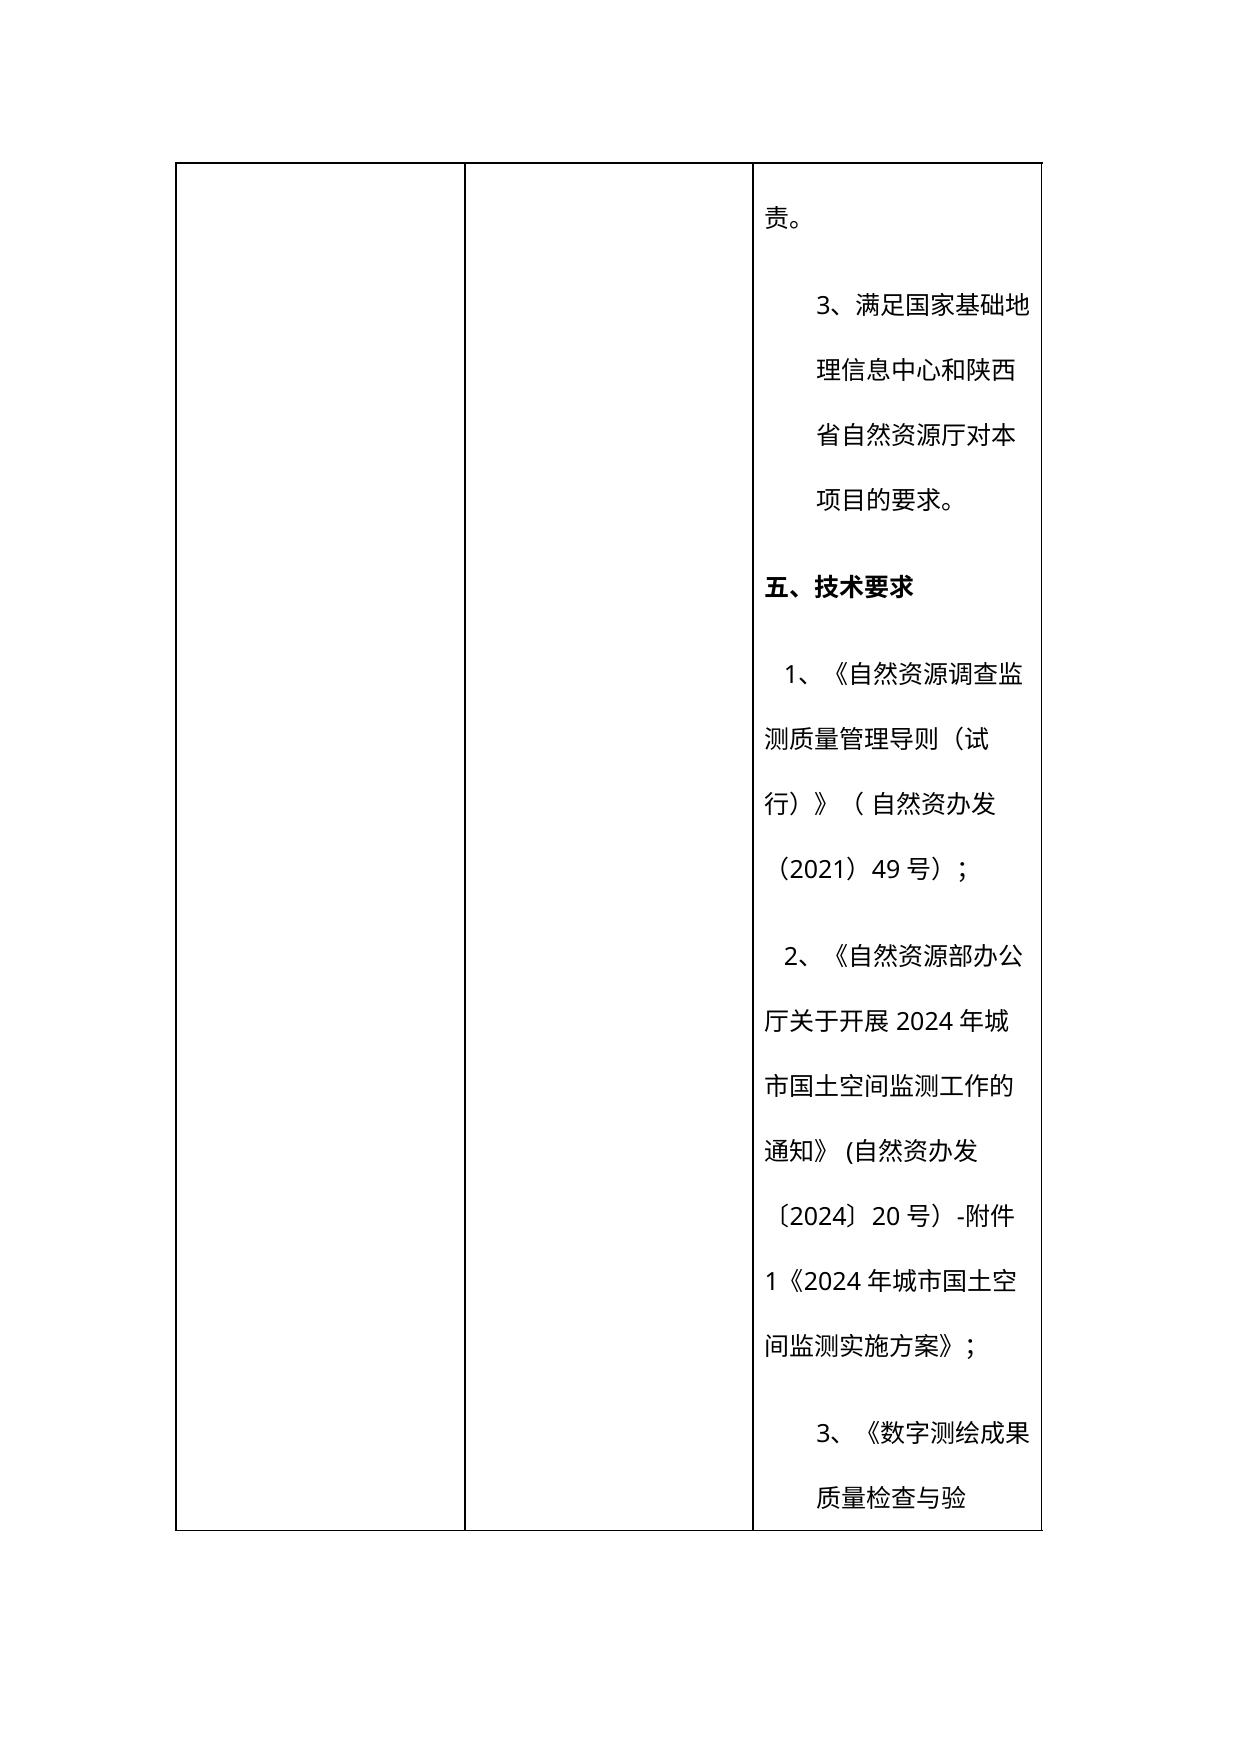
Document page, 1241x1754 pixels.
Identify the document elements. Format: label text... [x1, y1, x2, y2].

table_cell [466, 164, 752, 1530]
table_cell 1 [177, 164, 464, 1530]
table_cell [754, 164, 1041, 1530]
